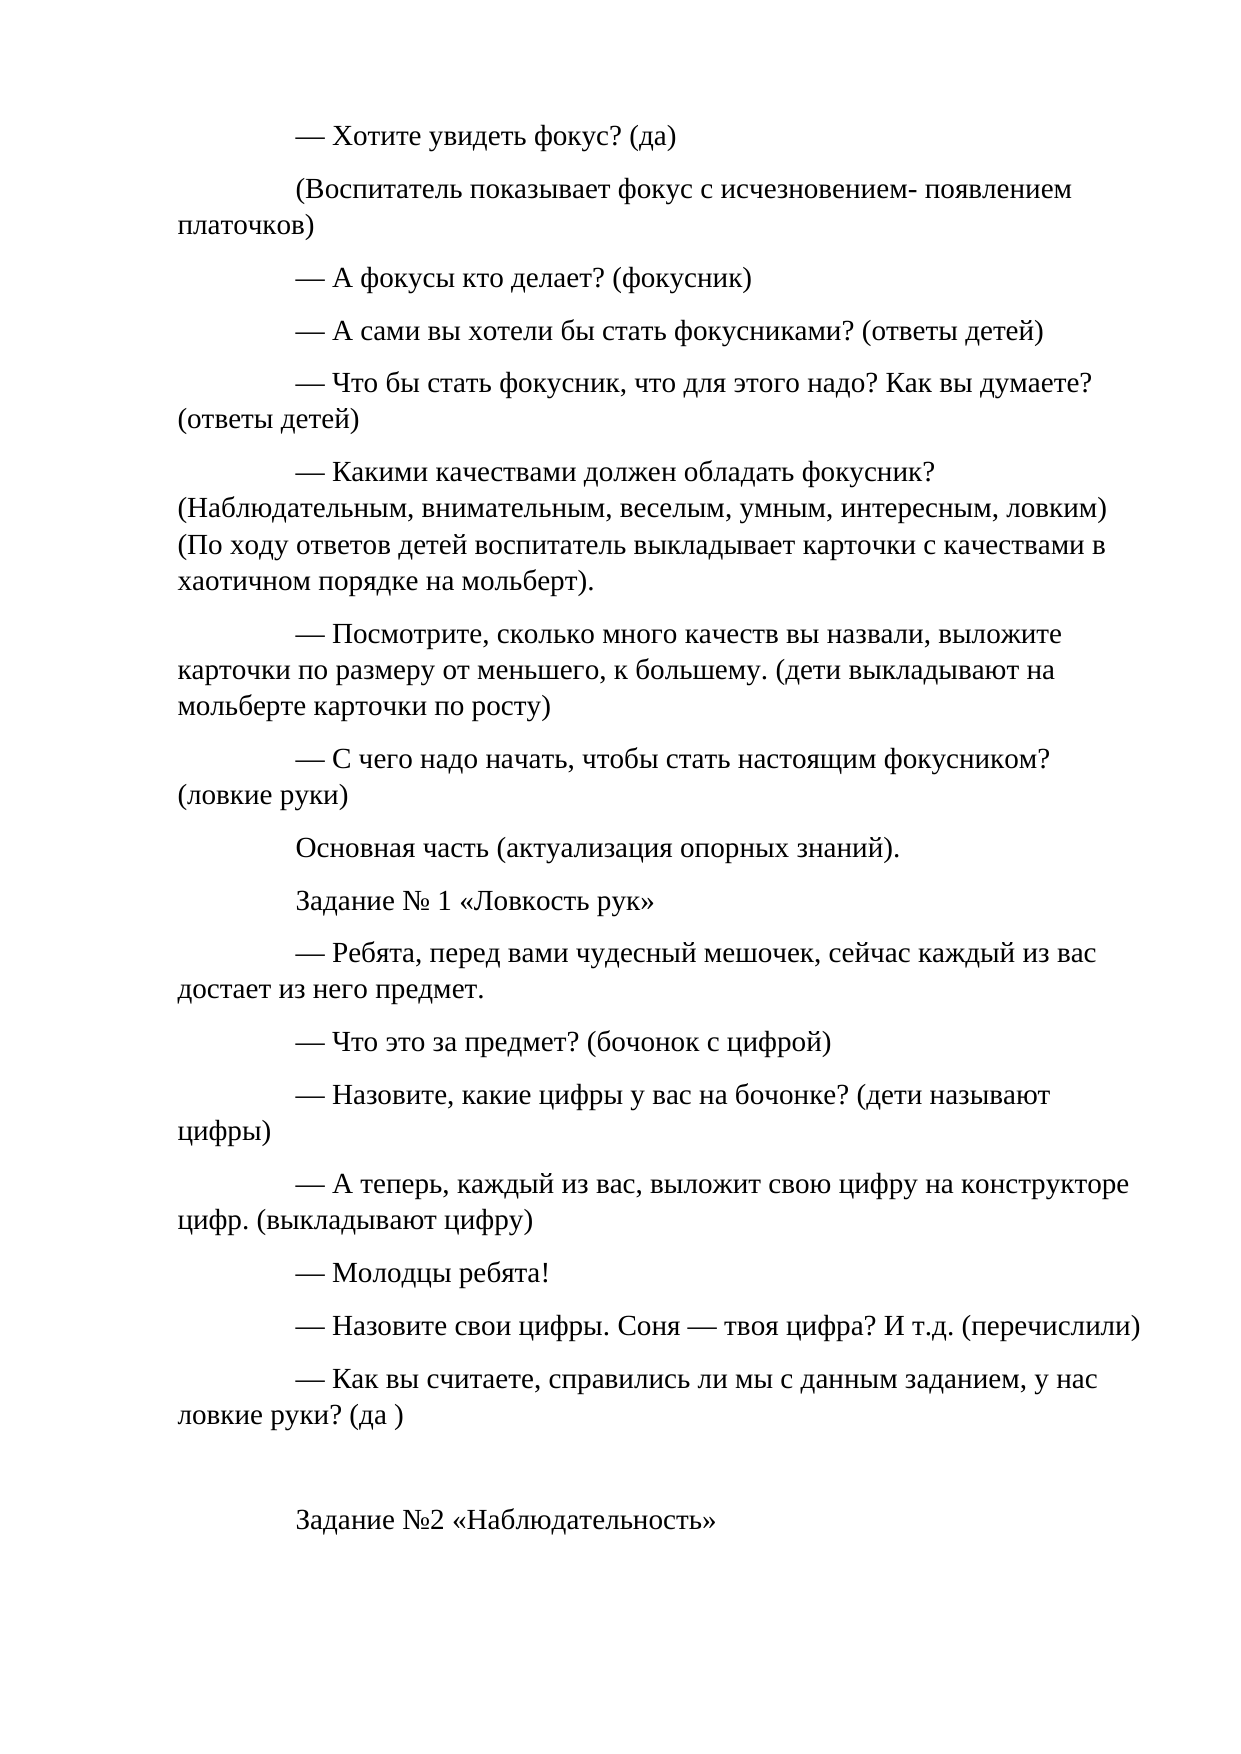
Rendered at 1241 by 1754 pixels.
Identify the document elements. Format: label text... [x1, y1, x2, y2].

text Основная часть (актуализация опорных знаний). [177, 830, 1152, 863]
text — Посмотрите, сколько много качеств вы назвали, выложите карточки по размеру от меньшего, к большему. (дети выкладывают на мольберте карточки по росту) [177, 616, 1152, 722]
text — Назовите, какие цифры у вас на бочонке? (дети называют цифры) [177, 1077, 1152, 1147]
text — А теперь, каждый из вас, выложит свою цифру на конструкторе цифр. (выкладывают цифру) [177, 1166, 1152, 1236]
text — А сами вы хотели бы стать фокусниками? (ответы детей) [177, 313, 1152, 346]
text — Хотите увидеть фокус? (да) [177, 118, 1152, 152]
text — Какими качествами должен обладать фокусник? (Наблюдательным, внимательным, веселым, умным, интересным, ловким) (По ходу ответов детей воспитатель выкладывает карточки с качествами в хаотичном порядке на мольберт). [177, 454, 1152, 596]
text — Молодцы ребята! [177, 1255, 1152, 1289]
text Задание № 1 «Ловкость рук» [177, 883, 1152, 916]
text — Что это за предмет? (бочонок с цифрой) [177, 1024, 1152, 1058]
text (Воспитатель показывает фокус с исчезновением- появлением платочков) [177, 171, 1152, 241]
text — Что бы стать фокусник, что для этого надо? Как вы думаете? (ответы детей) [177, 366, 1152, 435]
text — С чего надо начать, чтобы стать настоящим фокусником? (ловкие руки) [177, 741, 1152, 811]
text — Назовите свои цифры. Соня — твоя цифра? И т.д. (перечислили) [177, 1308, 1152, 1341]
text — Ребята, перед вами чудесный мешочек, сейчас каждый из вас достает из него предмет. [177, 935, 1152, 1005]
text Задание №2 «Наблюдательность» [177, 1502, 1152, 1536]
text — А фокусы кто делает? (фокусник) [177, 260, 1152, 293]
text — Как вы считаете, справились ли мы с данным заданием, у нас ловкие руки? (да ) [177, 1361, 1152, 1430]
